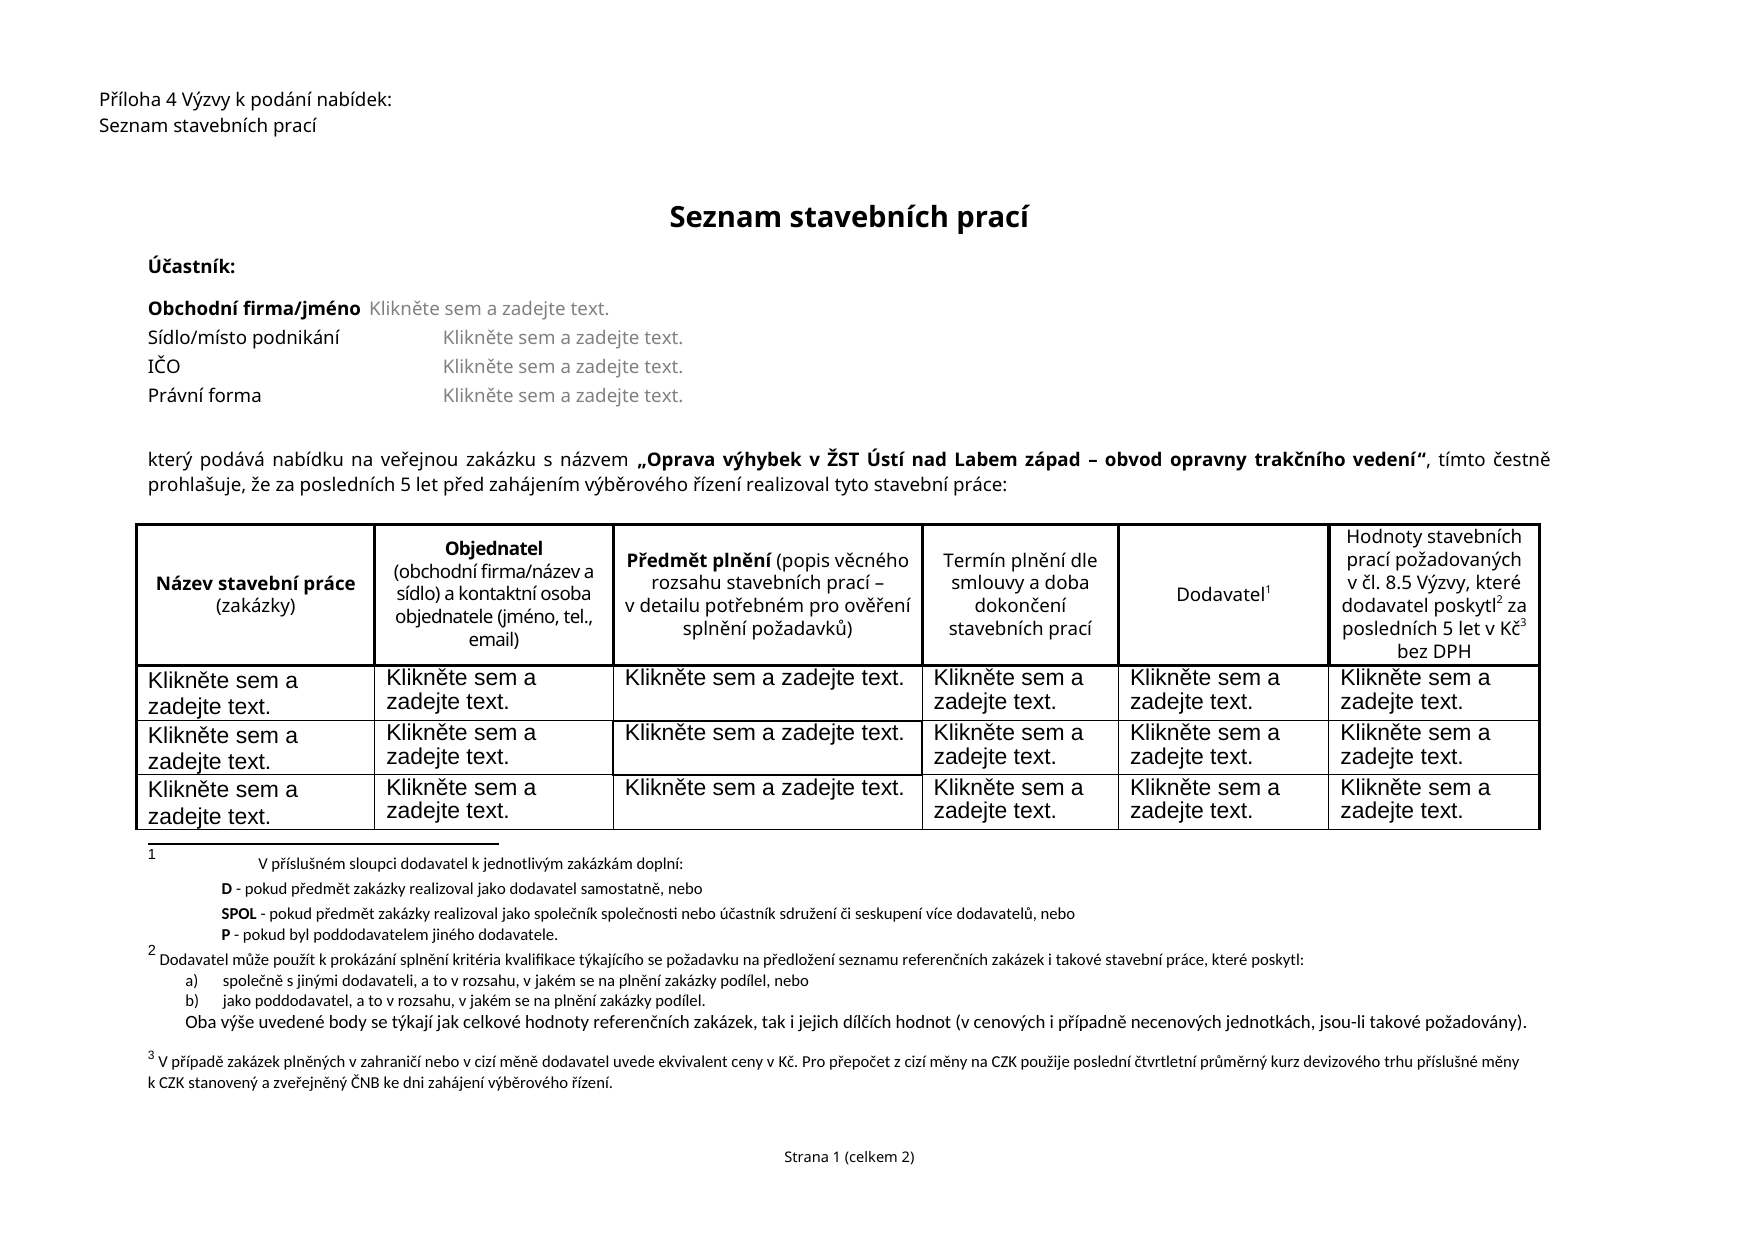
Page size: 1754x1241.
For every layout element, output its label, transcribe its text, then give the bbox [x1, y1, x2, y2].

table_header Objednatel (obchodní firma/název a sídlo) a kontaktní osoba objednatele (jméno, tel., email) [376, 526, 612, 664]
title Seznam stavebních prací [148, 196, 1551, 236]
table_header Termín plnění dle smlouvy a doba dokončení stavebních prací [924, 526, 1117, 664]
table_header Předmět plnění (popis věcného rozsahu stavebních prací – v detailu potřebném pro ověření splnění požadavků) [615, 526, 921, 664]
table_header Hodnoty stavebních prací požadovaných v čl. 8.5 Výzvy, které dodavatel poskytl za posledních 5 let v Kč bez DPH [1331, 526, 1538, 664]
table_header Název stavební práce (zakázky) [138, 526, 373, 664]
text Účastník: [148, 249, 1551, 279]
text Právní forma [148, 379, 1551, 408]
text Obchodní firma/jméno [148, 292, 1551, 321]
table_header Dodavatel [1120, 526, 1327, 664]
text který podává nabídku na veřejnou zakázku s názvem „Oprava výhybek v ŽST Ústí nad Labem západ – obvod opravny trakčního vedení“, tímto čestně prohlašuje, že za posledních 5 let před zahájením výběrového řízení realizoval tyto stavební práce: [148, 446, 1551, 497]
text Sídlo/místo podnikání [148, 321, 1551, 350]
text IČO [148, 350, 1551, 379]
